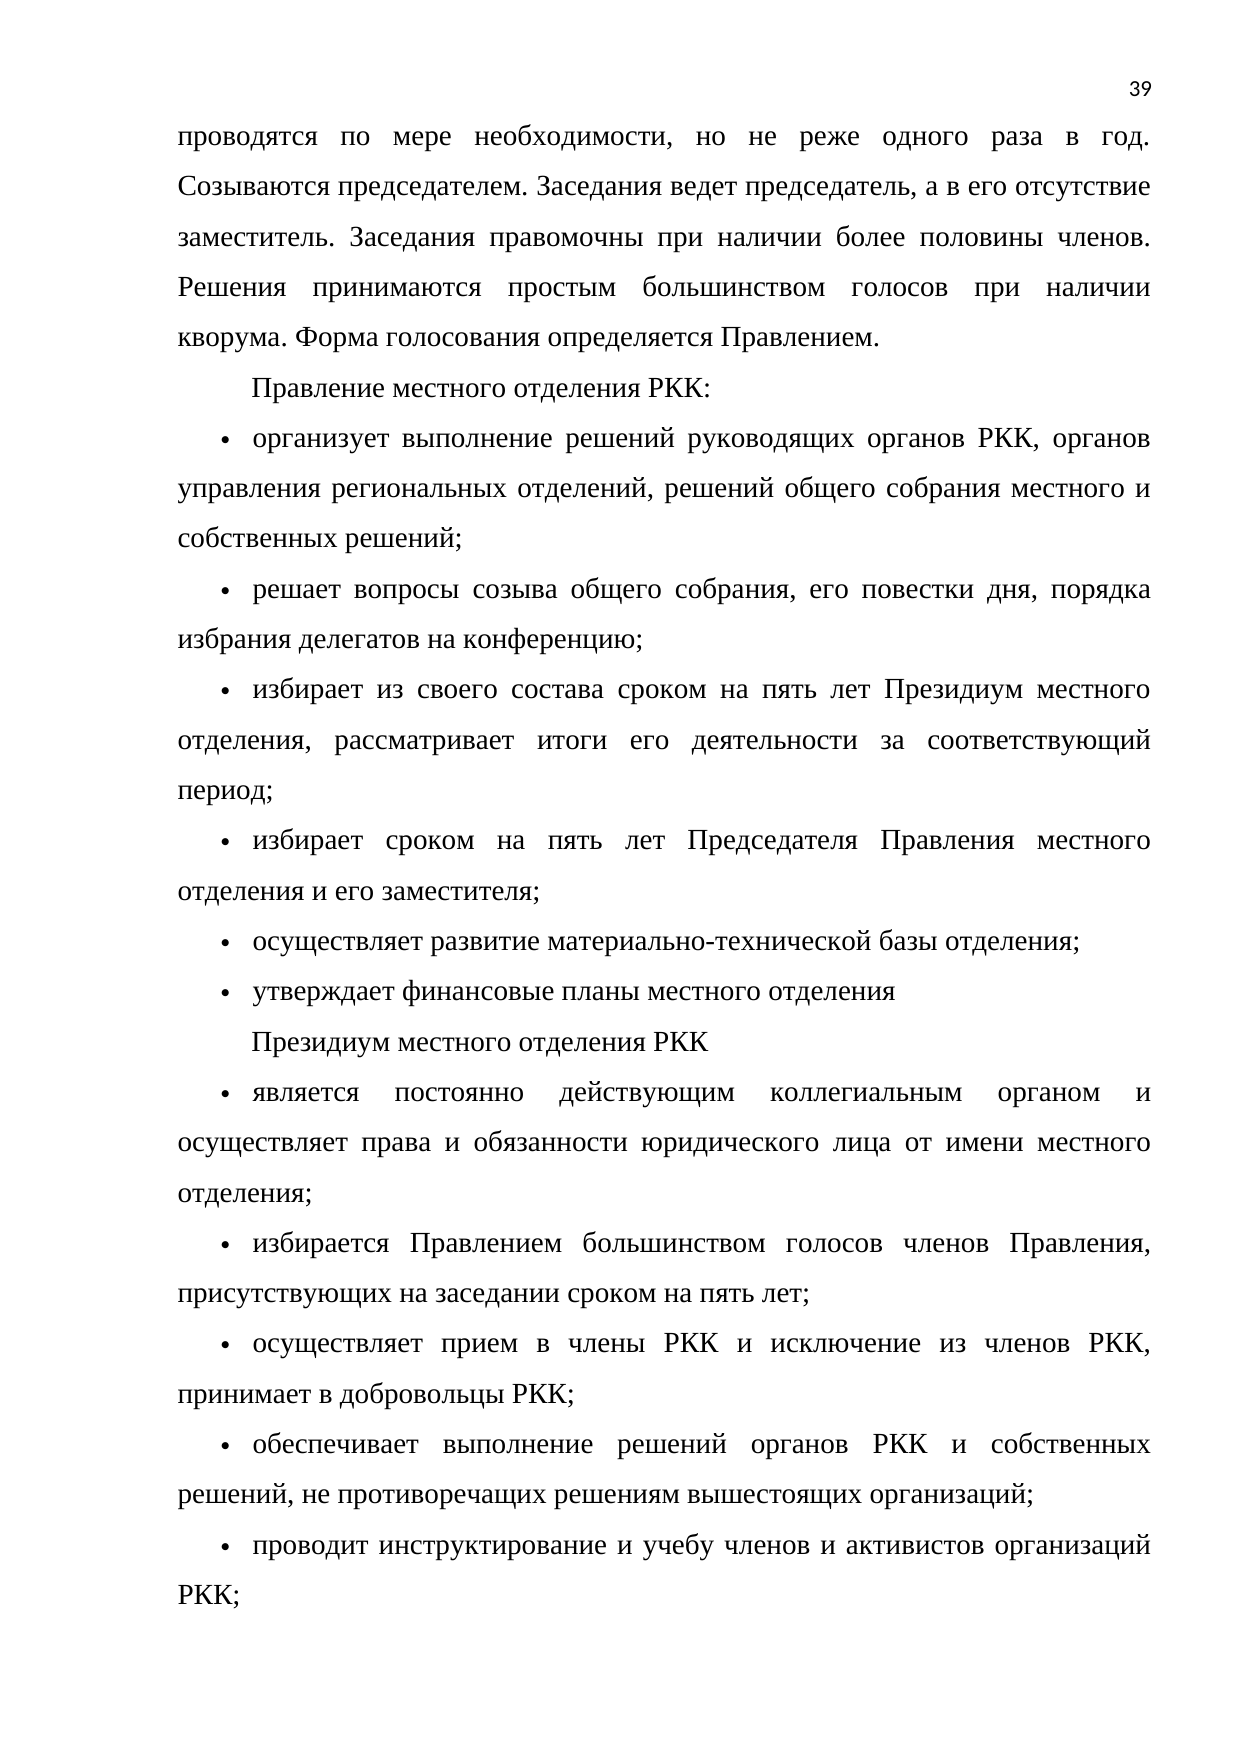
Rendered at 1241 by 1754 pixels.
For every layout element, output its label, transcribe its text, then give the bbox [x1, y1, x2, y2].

list организует выполнение решений руководящих органов РКК, органов управления региональных отделений, решений общего собрания местного и собственных решений; [177, 420, 1152, 554]
text Президиум местного отделения РКК [177, 1024, 1152, 1057]
text Правление местного отделения РКК: [177, 370, 1152, 403]
list осуществляет прием в члены РКК и исключение из членов РКК, принимает в добровольцы РКК; [177, 1326, 1152, 1409]
list избирает сроком на пять лет Председателя Правления местного отделения и его заместителя; [177, 822, 1152, 906]
list решает вопросы созыва общего собрания, его повестки дня, порядка избрания делегатов на конференцию; [177, 571, 1152, 655]
list проводит инструктирование и учебу членов и активистов организаций РКК; [177, 1527, 1152, 1611]
list обеспечивает выполнение решений органов РКК и собственных решений, не противоречащих решениям вышестоящих организаций; [177, 1426, 1152, 1510]
list избирается Правлением большинством голосов членов Правления, присутствующих на заседании сроком на пять лет; [177, 1225, 1152, 1309]
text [177, 118, 1152, 353]
list является постоянно действующим коллегиальным органом и осуществляет права и обязанности юридического лица от имени местного отделения; [177, 1074, 1152, 1208]
list избирает из своего состава сроком на пять лет Президиум местного отделения, рассматривает итоги его деятельности за соответствующий период; [177, 672, 1152, 806]
list утверждает финансовые планы местного отделения [177, 973, 1152, 1007]
list осуществляет развитие материально-технической базы отделения; [177, 923, 1152, 957]
